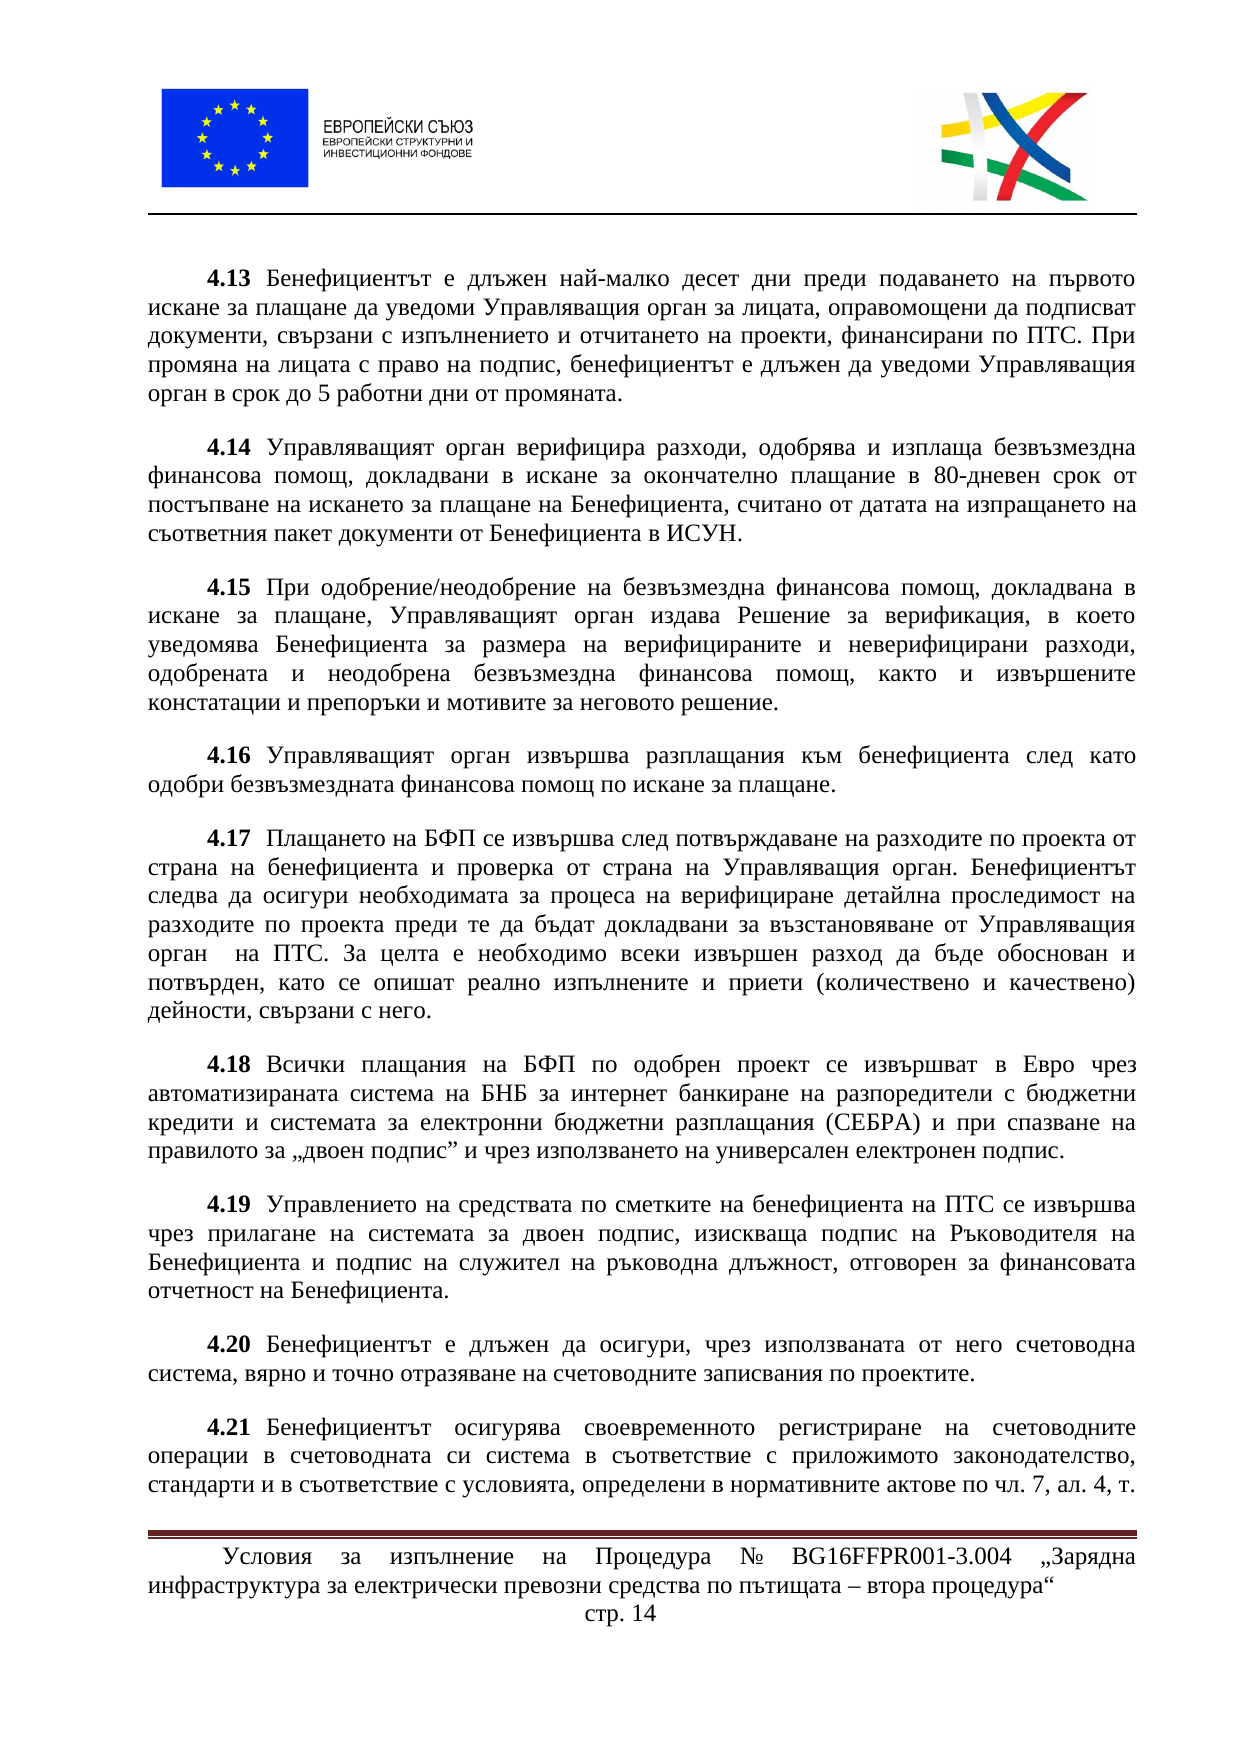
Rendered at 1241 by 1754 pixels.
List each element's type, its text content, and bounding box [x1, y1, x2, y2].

list Плащането на БФП се извършва след потвърждаване на разходите по проекта от страна на бенефициента и проверка от страна на Управляващия орган. Бенефициентът следва да осигури необходимата за процеса на верифициране детайлна проследимост на разходите по проекта преди те да бъдат докладвани за възстановяване от Управляващия орган на ПТС. За целта е необходимо всеки извършен разход да бъде обоснован и потвърден, като се опишат реално изпълнените и приети (количествено и качествено) дейности, свързани с него. [148, 823, 1137, 1024]
picture [910, 86, 1093, 212]
list Управляващият орган извършва разплащания към бенефициента след като одобри безвъзмездната финансова помощ по искане за плащане. [148, 741, 1137, 798]
list Всички плащания на БФП по одобрен проект се извършват в Евро чрез автоматизираната система на БНБ за интернет банкиране на разпоредители с бюджетни кредити и системата за електронни бюджетни разплащания (СЕБРА) и при спазване на правилото за „двоен подпис” и чрез използването на универсален електронен подпис. [148, 1049, 1137, 1164]
list При одобрение/неодобрение на безвъзмездна финансова помощ, докладвана в искане за плащане, Управляващият орган издава Решение за верификация, в което уведомява Бенефициента за размера на верифицираните и неверифицирани разходи, одобрената и неодобрена безвъзмездна финансова помощ, както и извършените констатации и препоръки и мотивите за неговото решение. [148, 572, 1137, 716]
picture [147, 73, 508, 212]
list Управлението на средствата по сметките на бенефициента на ПТС се извършва чрез прилагане на системата за двоен подпис, изискваща подпис на Ръководителя на Бенефициента и подпис на служител на ръководна длъжност, отговорен за финансовата отчетност на Бенефициента. [148, 1189, 1137, 1304]
list Бенефициентът е длъжен най-малко десет дни преди подаването на първото искане за плащане да уведоми Управляващия орган за лицата, оправомощени да подписват документи, свързани с изпълнението и отчитането на проекти, финансирани по ПТС. При промяна на лицата с право на подпис, бенефициентът е длъжен да уведоми Управляващия орган в срок до 5 работни дни от промяната. [148, 263, 1137, 407]
list Бенефициентът е длъжен да осигури, чрез използваната от него счетоводна система, вярно и точно отразяване на счетоводните записвания по проектите. [148, 1329, 1137, 1387]
list Управляващият орган верифицира разходи, одобрява и изплаща безвъзмездна финансова помощ, докладвани в искане за окончателно плащание в 80-дневен срок от постъпване на искането за плащане на Бенефициента, считано от датата на изпращането на съответния пакет документи от Бенефициента в ИСУН. [148, 432, 1137, 547]
